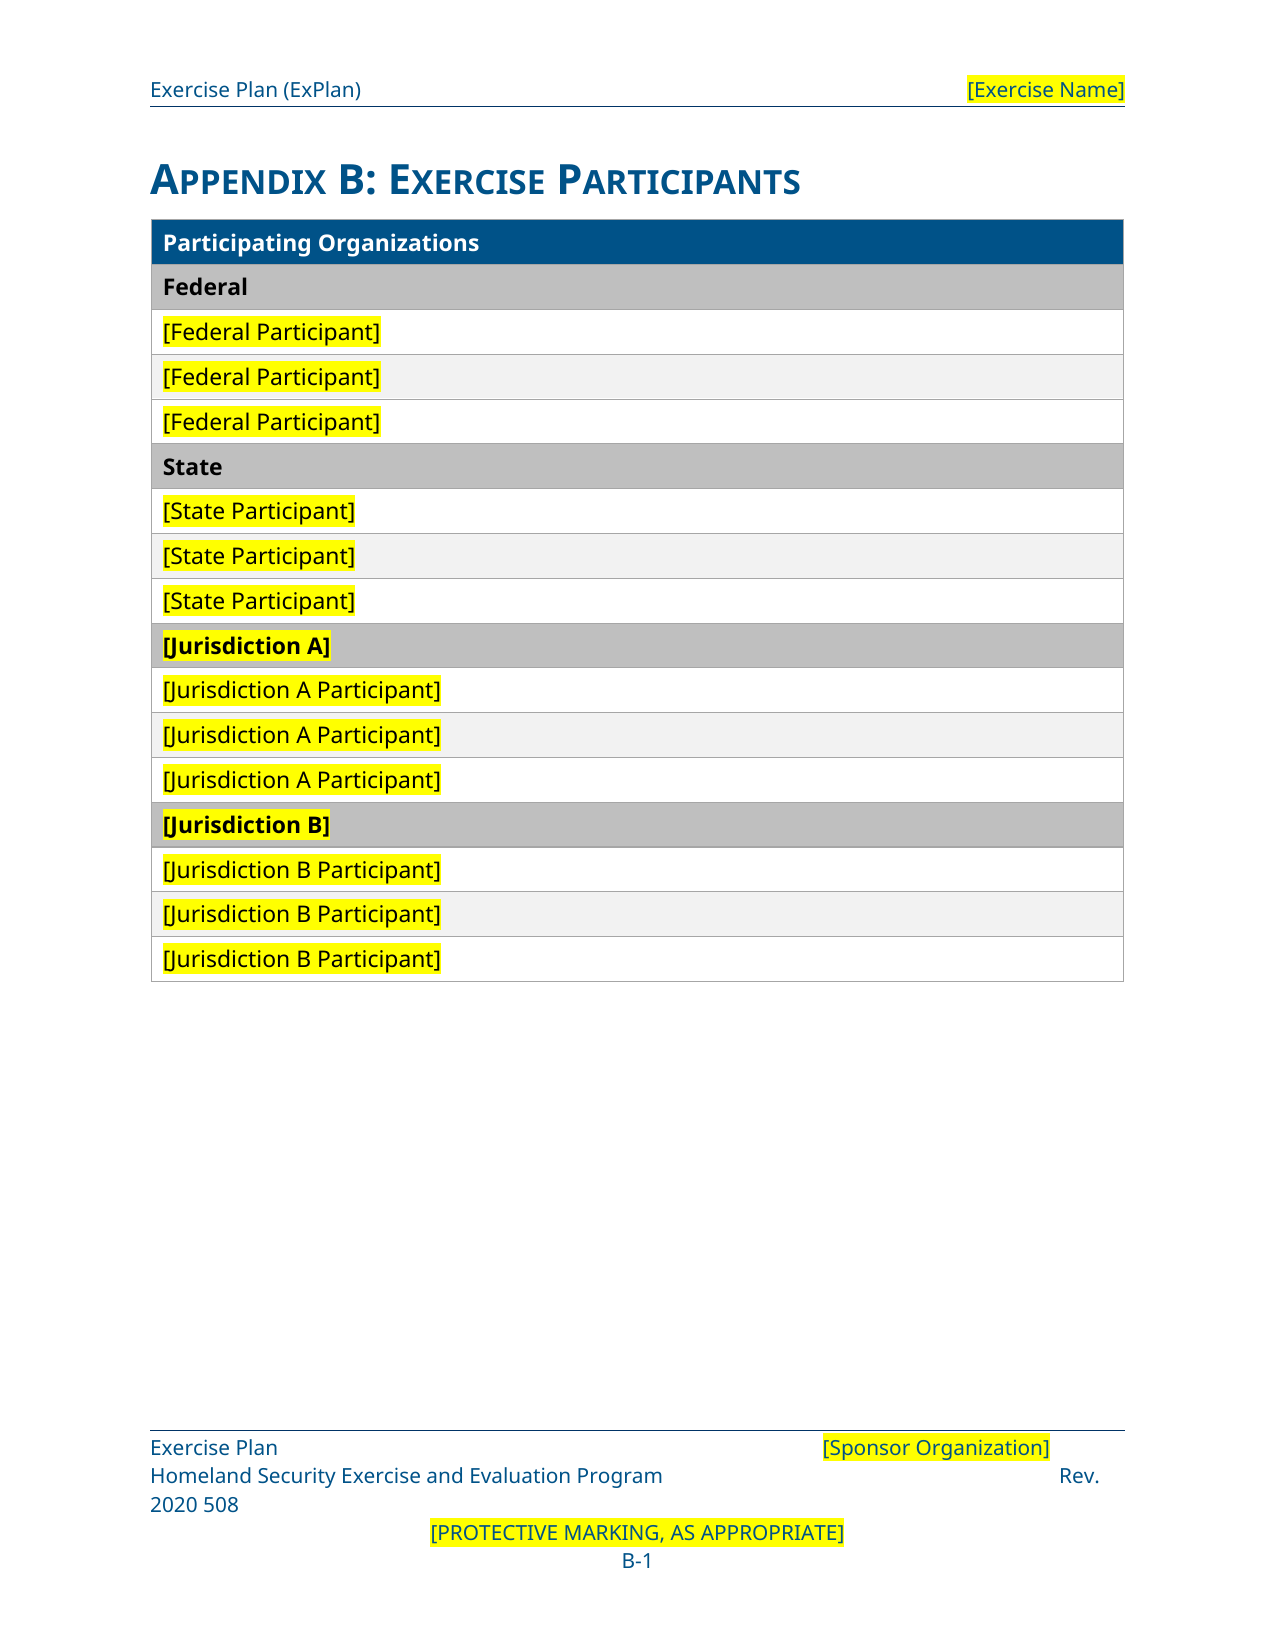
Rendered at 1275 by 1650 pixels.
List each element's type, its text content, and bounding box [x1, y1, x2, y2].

subtitle Appendix B: Exercise Participants [150, 150, 1125, 207]
table_cell [Federal Participant] [152, 310, 1123, 354]
table_cell [Jurisdiction A] [152, 624, 1123, 667]
table_cell [State Participant] [152, 534, 1123, 578]
table_cell [State Participant] [152, 579, 1123, 622]
table_cell [State Participant] [152, 489, 1123, 533]
table_cell [Jurisdiction B Participant] [152, 937, 1123, 981]
table_cell Federal [152, 265, 1123, 309]
table_header Participating Organizations [152, 220, 1123, 264]
table_cell State [152, 444, 1123, 488]
table_cell [Jurisdiction A Participant] [152, 758, 1123, 802]
table_cell [Federal Participant] [152, 355, 1123, 398]
table_cell [Jurisdiction B Participant] [152, 892, 1123, 936]
table_cell [Jurisdiction A Participant] [152, 668, 1123, 712]
table_cell [Federal Participant] [152, 400, 1123, 443]
table_cell [Jurisdiction B] [152, 803, 1123, 846]
table_cell [Jurisdiction B Participant] [152, 848, 1123, 891]
table_cell [Jurisdiction A Participant] [152, 713, 1123, 757]
